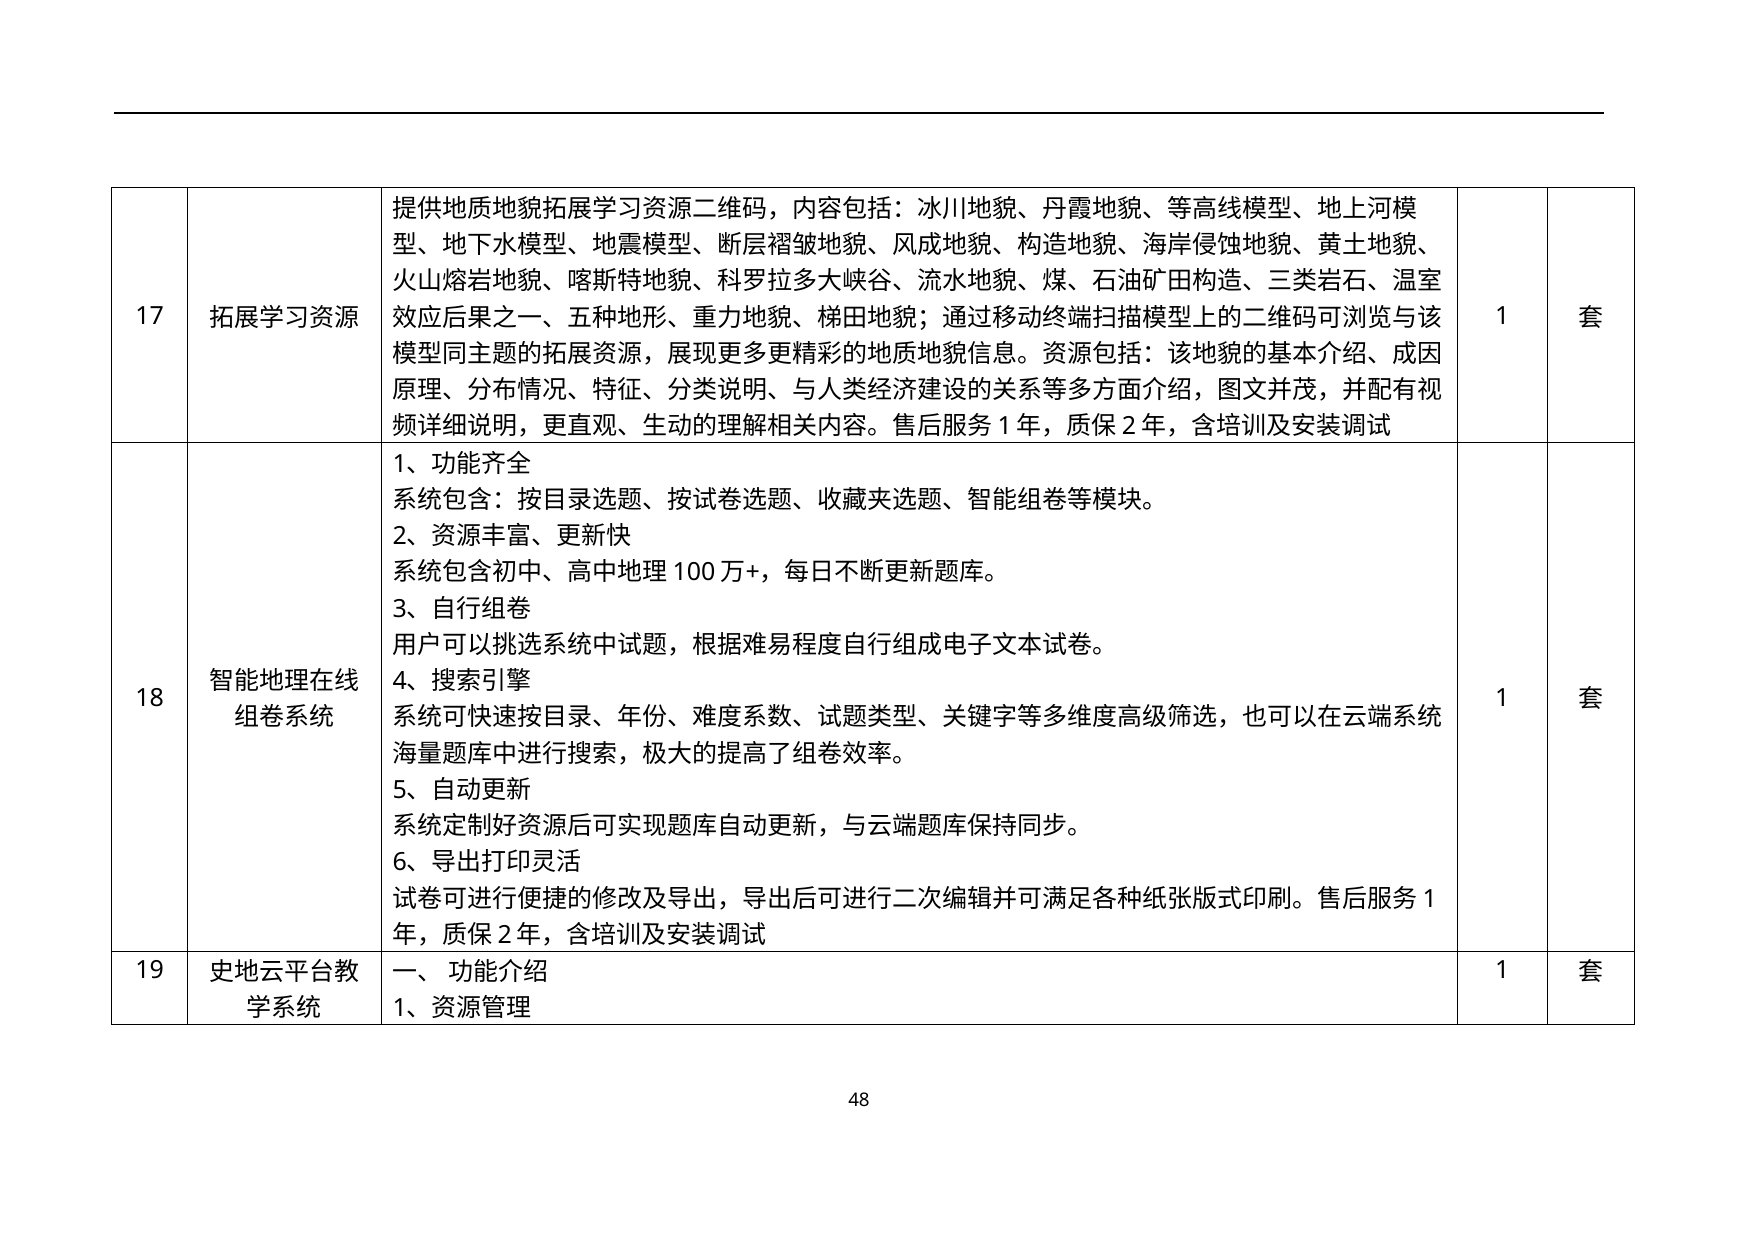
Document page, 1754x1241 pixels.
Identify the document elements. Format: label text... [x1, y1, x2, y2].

table_cell 智能地理在线组卷系统 [188, 443, 381, 951]
table_cell 拓展学习资源 [188, 188, 381, 442]
table_cell 1 [1458, 952, 1547, 1024]
table_cell 套 [1548, 188, 1634, 442]
table_cell 1、功能齐全 系统包含：按目录选题、按试卷选题、收藏夹选题、智能组卷等模块。 2、资源丰富、更新快 系统包含初中、高中地理100万+，每日不断更新题库。 3、自行组卷 用户可以挑选系统中试题，根据难易程度自行组成电子文本试卷。 4、搜索引擎 系统可快速按目录、年份、难度系数、试题类型、关键字等多维度高级筛选，也可以在云端系统海量题库中进行搜索，极大的提高了组卷效率。 5、自动更新 系统定制好资源后可实现题库自动更新，与云端题库保持同步。 6、导出打印灵活 试卷可进行便捷的修改及导出，导出后可进行二次编辑并可满足各种纸张版式印刷。售后服务1年，质保2年，含培训及安装调试 [382, 443, 1457, 951]
table_cell 1 [1458, 188, 1547, 442]
table_cell 17 [112, 188, 187, 442]
table_cell 套 [1548, 443, 1634, 951]
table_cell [382, 952, 1457, 1024]
table_cell 18 [112, 443, 187, 951]
table_cell 1 [1458, 443, 1547, 951]
table_cell 套 [1548, 952, 1634, 1024]
table_cell 19 [112, 952, 187, 1024]
table_cell 史地云平台教学系统 [188, 952, 381, 1024]
table_cell 提供地质地貌拓展学习资源二维码，内容包括：冰川地貌、丹霞地貌、等高线模型、地上河模型、地下水模型、地震模型、断层褶皱地貌、风成地貌、构造地貌、海岸侵蚀地貌、黄土地貌、火山熔岩地貌、喀斯特地貌、科罗拉多大峡谷、流水地貌、煤、石油矿田构造、三类岩石、温室效应后果之一、五种地形、重力地貌、梯田地貌；通过移动终端扫描模型上的二维码可浏览与该模型同主题的拓展资源，展现更多更精彩的地质地貌信息。资源包括：该地貌的基本介绍、成因原理、分布情况、特征、分类说明、与人类经济建设的关系等多方面介绍，图文并茂，并配有视频详细说明，更直观、生动的理解相关内容。售后服务1年，质保2年，含培训及安装调试 [382, 188, 1457, 442]
